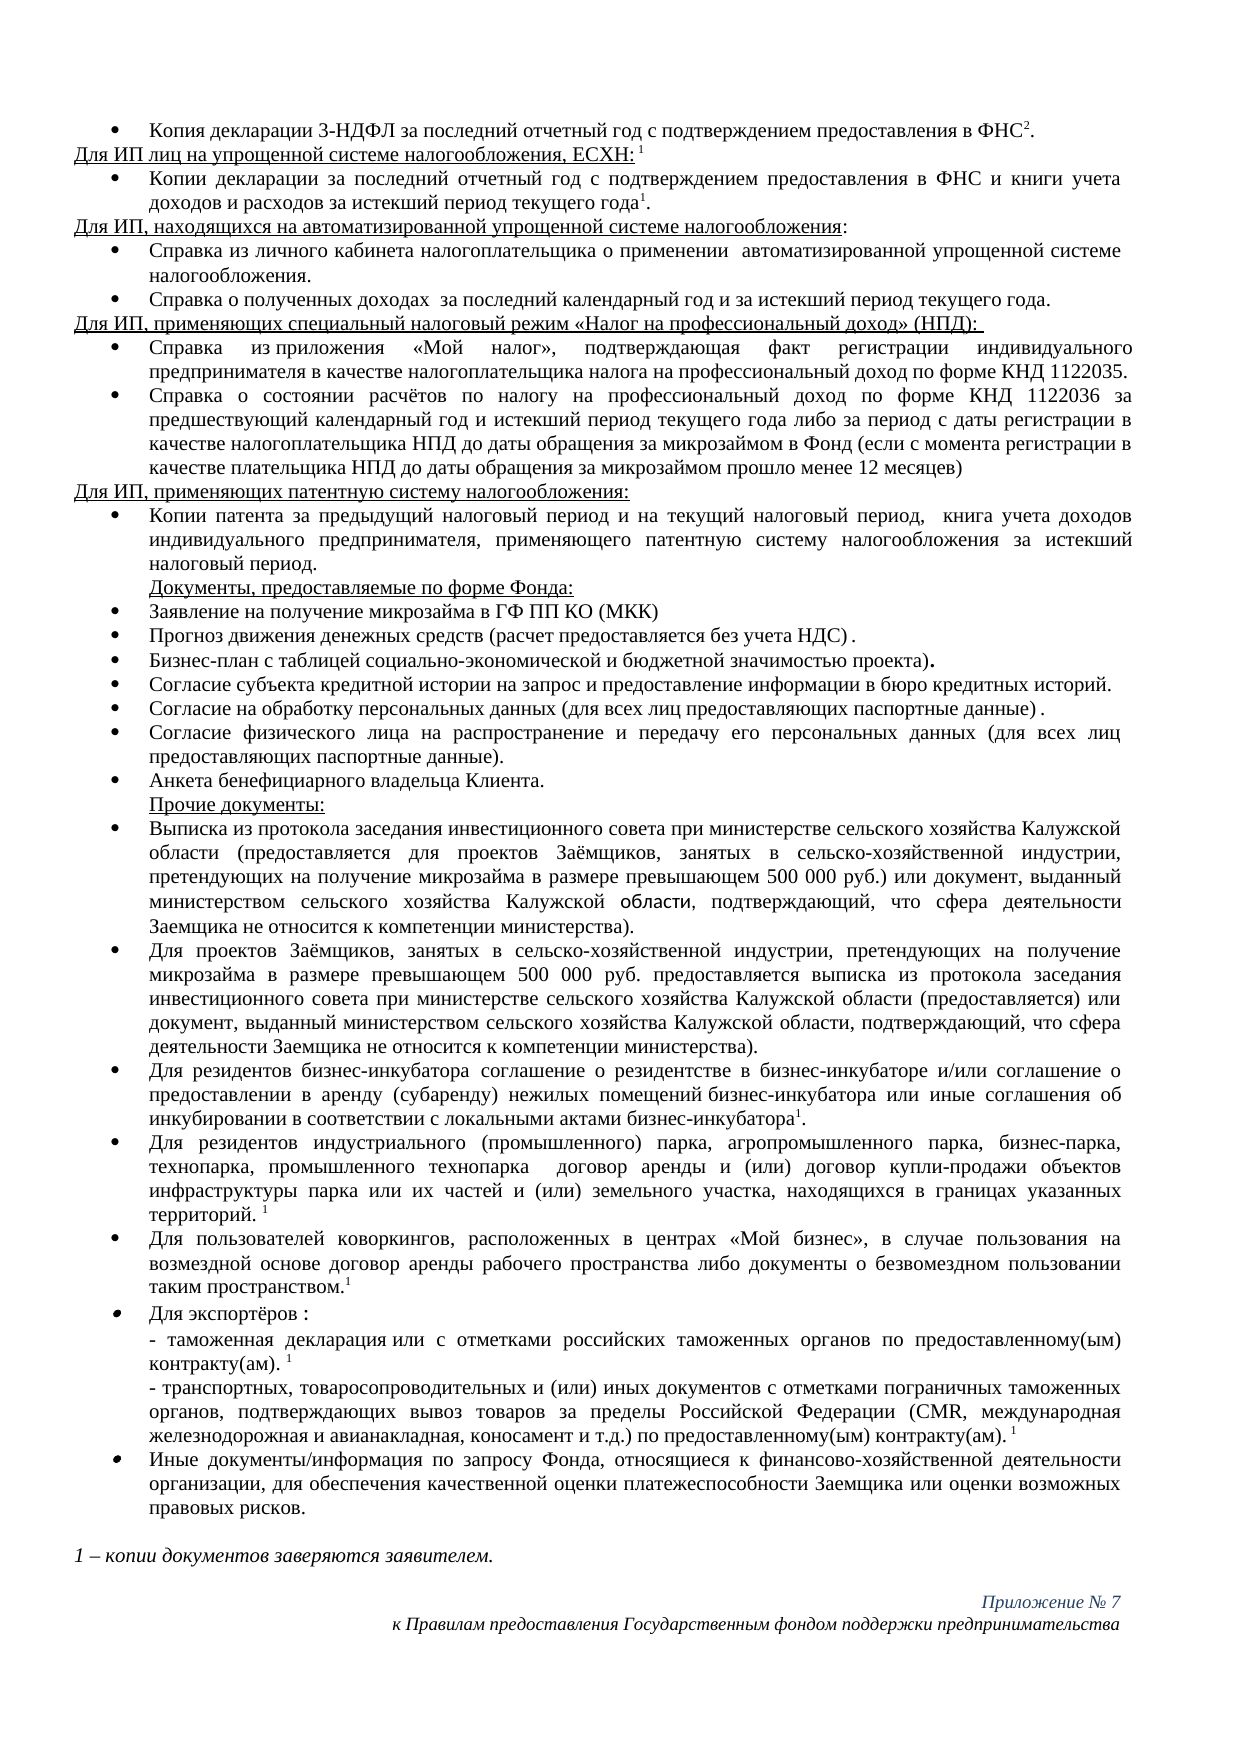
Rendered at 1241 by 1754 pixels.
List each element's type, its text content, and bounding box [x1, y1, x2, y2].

list Прочие документы: [149, 792, 1122, 816]
text Для ИП, применяющих специальный налоговый режим «Налог на профессиональный доход» (НПД): [74, 311, 1133, 335]
list Для пользователей коворкингов, расположенных в центрах «Мой бизнес», в случае пользования на возмездной основе договор аренды рабочего пространства либо документы о безвомездном пользовании таким пространством.1 [111, 1226, 1122, 1298]
list Согласие на обработку персональных данных (для всех лиц предоставляющих паспортные данные) . [111, 696, 1122, 720]
list Выписка из протокола заседания инвестиционного совета при министерстве сельского хозяйства Калужской области (предоставляется для проектов Заёмщиков, занятых в сельско-хозяйственной индустрии, претендующих на получение микрозайма в размере превышающем 500 000 руб.) или документ, выданный министерством сельского хозяйства Калужской области, подтверждающий, что сфера деятельности Заемщика не относится к компетенции министерства). [111, 816, 1122, 938]
list Согласие физического лица на распространение и передачу его персональных данных (для всех лиц предоставляющих паспортные данные). [111, 720, 1122, 768]
list Для проектов Заёмщиков, занятых в сельско-хозяйственной индустрии, претендующих на получение микрозайма в размере превышающем 500 000 руб. предоставляется выписка из протокола заседания инвестиционного совета при министерстве сельского хозяйства Калужской области (предоставляется) или документ, выданный министерством сельского хозяйства Калужской области, подтверждающий, что сфера деятельности Заемщика не относится к компетенции министерства). [111, 938, 1122, 1058]
list - таможенная декларация или с отметками российских таможенных органов по предоставленному(ым) контракту(ам). 1 [149, 1327, 1122, 1375]
list Анкета бенефициарного владельца Клиента. [111, 768, 1122, 792]
text Для ИП, применяющих патентную систему налогообложения: [74, 479, 1122, 503]
text Для ИП, находящихся на автоматизированной упрощенной системе налогообложения: [74, 214, 1122, 238]
list Справка из личного кабинета налогоплательщика о применении автоматизированной упрощенной системе налогообложения. [111, 238, 1122, 287]
list Документы, предоставляемые по форме Фонда: [149, 575, 1122, 599]
list Для резидентов бизнес-инкубатора соглашение о резидентстве в бизнес-инкубаторе и/или соглашение о предоставлении в аренду (субаренду) нежилых помещений бизнес-инкубатора или иные соглашения об инкубировании в соответствии с локальными актами бизнес-инкубатора1. [111, 1058, 1122, 1130]
list Для экспортёров : [111, 1298, 1122, 1327]
list Согласие субъекта кредитной истории на запрос и предоставление информации в бюро кредитных историй. [111, 672, 1122, 696]
list Бизнес-план с таблицей социально-экономической и бюджетной значимостью проекта). [111, 647, 1122, 672]
list Заявление на получение микрозайма в ГФ ПП КО (МКК) [111, 599, 1122, 623]
list Копии декларации за последний отчетный год с подтверждением предоставления в ФНС и книги учета доходов и расходов за истекший период текущего года1. [111, 166, 1122, 214]
list Справка из приложения «Мой налог», подтверждающая факт регистрации индивидуального предпринимателя в качестве налогоплательщика налога на профессиональный доход по форме КНД 1122035. [111, 335, 1133, 383]
list Справка о состоянии расчётов по налогу на профессиональный доход по форме КНД 1122036 за предшествующий календарный год и истекший период текущего года либо за период с даты регистрации в качестве налогоплательщика НПД до даты обращения за микрозаймом в Фонд (если с момента регистрации в качестве плательщика НПД до даты обращения за микрозаймом прошло менее 12 месяцев) [111, 383, 1133, 479]
list Справка о полученных доходах за последний календарный год и за истекший период текущего года. [111, 287, 1122, 311]
text Для ИП лиц на упрощенной системе налогообложения, ЕСХН: 1 [74, 142, 1122, 166]
text Приложение № 7 [74, 1591, 1122, 1613]
list Для резидентов индустриального (промышленного) парка, агропромышленного парка, бизнес-парка, технопарка, промышленного технопарка договор аренды и (или) договор купли-продажи объектов инфраструктуры парка или их частей и (или) земельного участка, находящихся в границах указанных территорий. 1 [111, 1130, 1122, 1226]
text к Правилам предоставления Государственным фондом поддержки предпринимательства [74, 1613, 1122, 1634]
list Иные документы/информация по запросу Фонда, относящиеся к финансово-хозяйственной деятельности организации, для обеспечения качественной оценки платежеспособности Заемщика или оценки возможных правовых рисков. [111, 1447, 1122, 1519]
text 1 – копии документов заверяются заявителем. [74, 1543, 1122, 1567]
list - транспортных, товаросопроводительных и (или) иных документов с отметками пограничных таможенных органов, подтверждающих вывоз товаров за пределы Российской Федерации (CMR, международная железнодорожная и авианакладная, коносамент и т.д.) по предоставленному(ым) контракту(ам). 1 [149, 1375, 1122, 1447]
list Прогноз движения денежных средств (расчет предоставляется без учета НДС) . [111, 623, 1122, 647]
list Копия декларации 3-НДФЛ за последний отчетный год с подтверждением предоставления в ФНС2. [111, 118, 1122, 142]
list Копии патента за предыдущий налоговый период и на текущий налоговый период, книга учета доходов индивидуального предпринимателя, применяющего патентную систему налогообложения за истекший налоговый период. [111, 503, 1133, 575]
